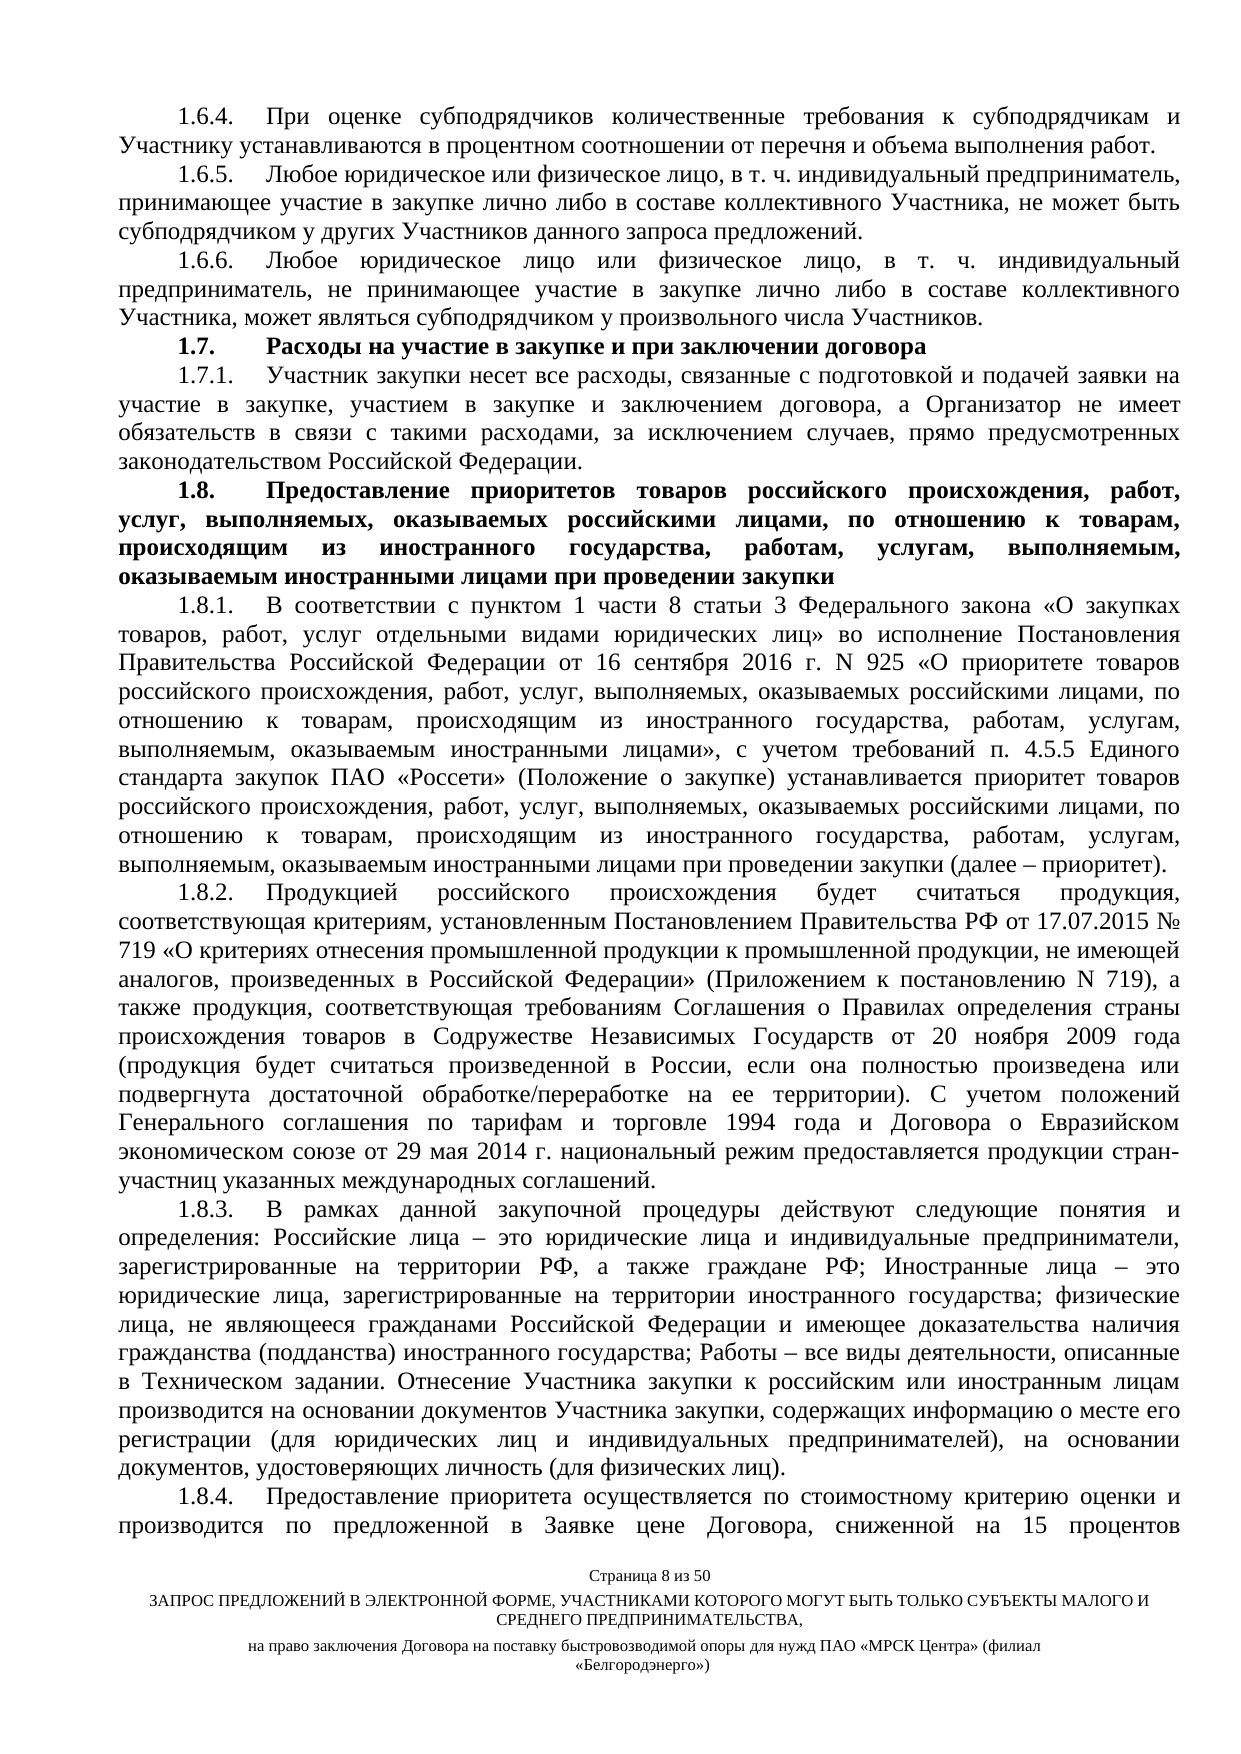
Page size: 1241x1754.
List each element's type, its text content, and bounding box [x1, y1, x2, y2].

subtitle Участник закупки несет все расходы, связанные с подготовкой и подачей заявки на участие в закупке, участием в закупке и заключением договора, а Организатор не имеет обязательств в связи с такими расходами, за исключением случаев, прямо предусмотренных законодательством Российской Федерации. [118, 360, 1181, 475]
subtitle Любое юридическое лицо или физическое лицо, в т. ч. индивидуальный предприниматель, не принимающее участие в закупке лично либо в составе коллективного Участника, может являться субподрядчиком у произвольного числа Участников. [118, 245, 1181, 331]
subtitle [118, 1481, 1181, 1539]
subtitle Продукцией российского происхождения будет считаться продукция, соответствующая критериям, установленным Постановлением Правительства РФ от 17.07.2015 № 719 «О критериях отнесения промышленной продукции к промышленной продукции, не имеющей аналогов, произведенных в Российской Федерации» (Приложением к постановлению N 719), а также продукция, соответствующая требованиям Соглашения о Правилах определения страны происхождения товаров в Содружестве Независимых Государств от 20 ноября 2009 года (продукция будет считаться произведенной в России, если она полностью произведена или подвергнута достаточной обработке/переработке на ее территории). С учетом положений Генерального соглашения по тарифам и торговле 1994 года и Договора о Евразийском экономическом союзе от 29 мая 2014 г. национальный режим предоставляется продукции стран-участниц указанных международных соглашений. [118, 877, 1181, 1194]
subtitle При оценке субподрядчиков количественные требования к субподрядчикам и Участнику устанавливаются в процентном соотношении от перечня и объема выполнения работ. [118, 101, 1181, 159]
subtitle Расходы на участие в закупке и при заключении договора [118, 331, 1181, 360]
subtitle Предоставление приоритетов товаров российского происхождения, работ, услуг, выполняемых, оказываемых российскими лицами, по отношению к товарам, происходящим из иностранного государства, работам, услугам, выполняемым, оказываемым иностранными лицами при проведении закупки [118, 475, 1181, 590]
subtitle Любое юридическое или физическое лицо, в т. ч. индивидуальный предприниматель, принимающее участие в закупке лично либо в составе коллективного Участника, не может быть субподрядчиком у других Участников данного запроса предложений. [118, 159, 1181, 245]
subtitle В соответствии с пунктом 1 части 8 статьи 3 Федерального закона «О закупках товаров, работ, услуг отдельными видами юридических лиц» во исполнение Постановления Правительства Российской Федерации от 16 сентября 2016 г. N 925 «О приоритете товаров российского происхождения, работ, услуг, выполняемых, оказываемых российскими лицами, по отношению к товарам, происходящим из иностранного государства, работам, услугам, выполняемым, оказываемым иностранными лицами», с учетом требований п. 4.5.5 Единого стандарта закупок ПАО «Россети» (Положение о закупке) устанавливается приоритет товаров российского происхождения, работ, услуг, выполняемых, оказываемых российскими лицами, по отношению к товарам, происходящим из иностранного государства, работам, услугам, выполняемым, оказываемым иностранными лицами при проведении закупки (далее – приоритет). [118, 590, 1181, 877]
subtitle В рамках данной закупочной процедуры действуют следующие понятия и определения: Российские лица – это юридические лица и индивидуальные предприниматели, зарегистрированные на территории РФ, а также граждане РФ; Иностранные лица – это юридические лица, зарегистрированные на территории иностранного государства; физические лица, не являющееся гражданами Российской Федерации и имеющее доказательства наличия гражданства (подданства) иностранного государства; Работы – все виды деятельности, описанные в Техническом задании. Отнесение Участника закупки к российским или иностранным лицам производится на основании документов Участника закупки, содержащих информацию о месте его регистрации (для юридических лиц и индивидуальных предпринимателей), на основании документов, удостоверяющих личность (для физических лиц). [118, 1194, 1181, 1481]
